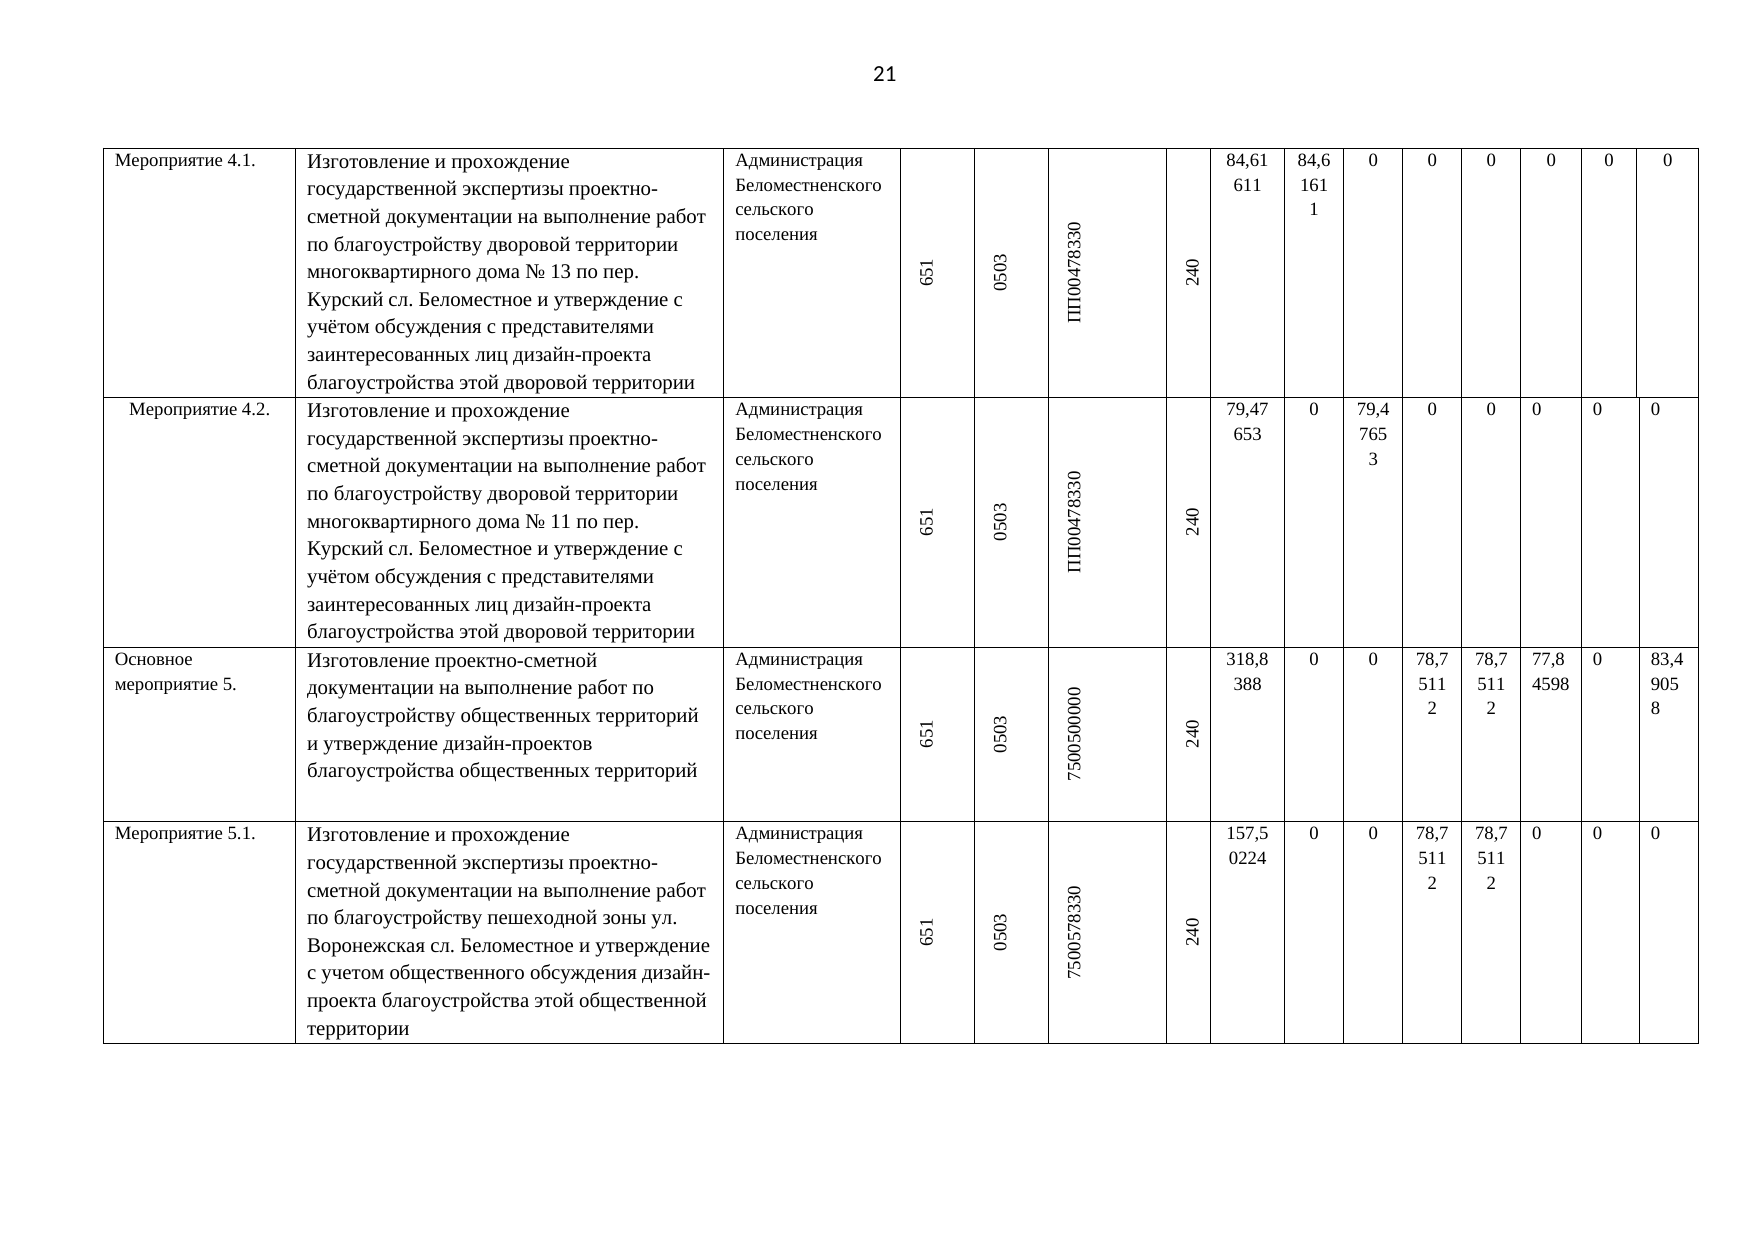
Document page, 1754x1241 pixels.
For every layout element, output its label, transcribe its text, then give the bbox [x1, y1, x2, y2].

table_cell 0503 [975, 398, 1048, 647]
table_cell ПП00478330 [1049, 149, 1166, 397]
table_cell 651 [901, 822, 974, 1043]
table_cell 0503 [975, 648, 1048, 821]
table_cell 78,75112 [1462, 822, 1520, 1043]
table_cell 651 [901, 149, 974, 397]
table_cell 0 [1582, 398, 1639, 647]
table_cell Мероприятие 4.2. [104, 398, 295, 647]
table_cell 84,61611 [1285, 149, 1343, 397]
table_cell 240 [1167, 398, 1210, 647]
table_cell 7500500000 [1049, 648, 1166, 821]
table_cell Изготовление и прохождение государственной экспертизы проектно-сметной документации на выполнение работ по благоустройству пешеходной зоны ул. Воронежская сл. Беломестное и утверждение с учетом общественного обсуждения дизайн-проекта благоустройства этой общественной территории [296, 822, 723, 1043]
table_cell 651 [901, 648, 974, 821]
table_cell 0 [1640, 822, 1698, 1043]
table_cell 0 [1582, 648, 1639, 821]
table_cell 0 [1403, 149, 1461, 397]
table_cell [724, 822, 900, 1043]
table_cell 0 [1521, 822, 1581, 1043]
table_cell 79,47653 [1211, 398, 1284, 647]
table_cell Администрация Беломестненского сельского поселения [724, 648, 900, 821]
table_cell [724, 149, 900, 397]
table_cell Изготовление проектно-сметной документации на выполнение работ по благоустройству общественных территорий и утверждение дизайн-проектов благоустройства общественных территорий [296, 648, 723, 821]
table_cell 0 [1403, 398, 1461, 647]
table_cell 0 [1521, 398, 1581, 647]
table_cell 0 [1462, 398, 1520, 647]
table_cell ПП00478330 [1049, 398, 1166, 647]
table_cell 0 [1637, 149, 1698, 397]
table_cell 318,8388 [1211, 648, 1284, 821]
table_cell 78,75112 [1403, 648, 1461, 821]
table_cell Изготовление и прохождение государственной экспертизы проектно-сметной документации на выполнение работ по благоустройству дворовой территории многоквартирного дома № 11 по пер. Курский сл. Беломестное и утверждение с учётом обсуждения с представителями заинтересованных лиц дизайн-проекта благоустройства этой дворовой территории [296, 398, 723, 647]
table_cell 0 [1285, 648, 1343, 821]
table_cell 78,75112 [1403, 822, 1461, 1043]
table_cell 79,47653 [1344, 398, 1402, 647]
table_cell Мероприятие 4.1. [104, 149, 295, 397]
table_cell 0 [1521, 149, 1581, 397]
table_cell 0 [1344, 648, 1402, 821]
table_cell 0 [1344, 149, 1402, 397]
table_cell 651 [901, 398, 974, 647]
table_cell 240 [1167, 822, 1210, 1043]
table_cell 0503 [975, 822, 1048, 1043]
table_cell Изготовление и прохождение государственной экспертизы проектно-сметной документации на выполнение работ по благоустройству дворовой территории многоквартирного дома № 13 по пер. Курский сл. Беломестное и утверждение с учётом обсуждения с представителями заинтересованных лиц дизайн-проекта благоустройства этой дворовой территории [296, 149, 723, 397]
table_cell 240 [1167, 149, 1210, 397]
table_cell 84,61611 [1211, 149, 1284, 397]
table_cell 157,50224 [1211, 822, 1284, 1043]
table_cell 0 [1582, 822, 1639, 1043]
table_cell 0 [1285, 398, 1343, 647]
table_cell 0 [1344, 822, 1402, 1043]
table_cell 0 [1582, 149, 1636, 397]
table_cell 7500578330 [1049, 822, 1166, 1043]
table_cell 0 [1640, 398, 1698, 647]
table_cell 78,75112 [1462, 648, 1520, 821]
table_cell 0 [1462, 149, 1520, 397]
table_cell Администрация Беломестненского сельского поселения [724, 398, 900, 647]
table_cell 83,49058 [1640, 648, 1698, 821]
table_cell 0 [1285, 822, 1343, 1043]
table_cell 77,84598 [1521, 648, 1581, 821]
table_cell Мероприятие 5.1. [104, 822, 295, 1043]
table_cell 0503 [975, 149, 1048, 397]
table_cell 240 [1167, 648, 1210, 821]
table_cell Основное мероприятие 5. [104, 648, 295, 821]
